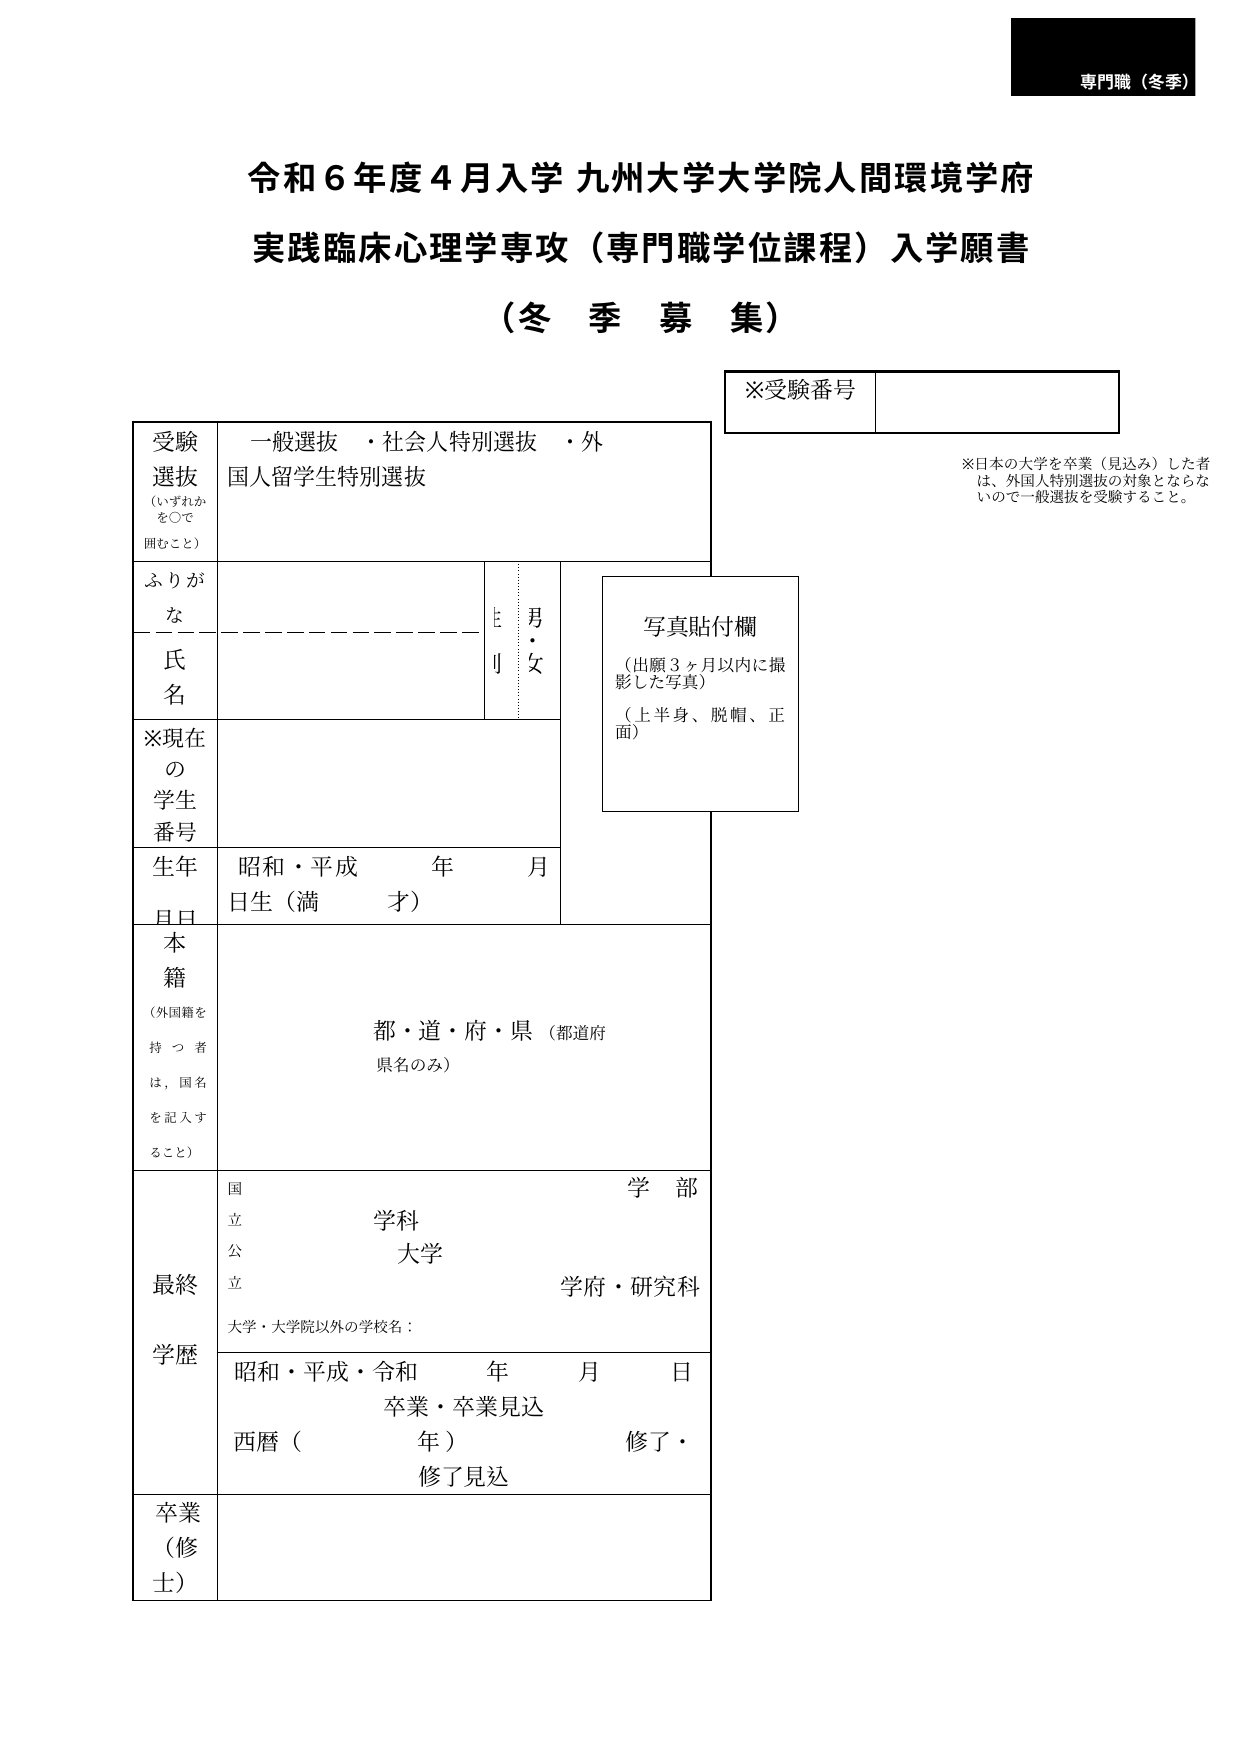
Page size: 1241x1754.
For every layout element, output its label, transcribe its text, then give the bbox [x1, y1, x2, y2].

table_cell 生年月日 [134, 848, 217, 923]
table_cell [218, 720, 560, 847]
table_cell 氏名 [134, 632, 217, 719]
table_cell 性 別 [485, 562, 519, 719]
table_cell 昭和・平成・令和 年 月 日 卒業・卒業見込 西暦（ 年 ） 修了・修了見込 [218, 1353, 710, 1493]
text （冬 季 募 集） [148, 281, 1134, 351]
text 実践臨床心理学専攻（専門職学位課程）入学願書 [148, 211, 1134, 281]
text 令和６年度４月入学 九州大学大学院人間環境学府 [148, 141, 1134, 211]
table_cell 昭和・平成 年 月 日生（満 才） 西暦（ 年 ） [218, 848, 560, 923]
table_cell [218, 632, 484, 719]
table_cell [218, 562, 484, 632]
table_cell 都・道・府・県 （都道府県名のみ） [218, 925, 710, 1169]
table_header [876, 373, 1118, 432]
table_header ※受験番号 [726, 373, 875, 432]
table_cell ふりがな [134, 562, 217, 632]
table_cell ※現在の 学生番号 [134, 720, 217, 847]
table_cell 本籍 （外国籍を持つ者は，国名を記入すること） [134, 925, 217, 1169]
table_cell 最終学歴 [134, 1171, 217, 1493]
table_cell 卒業（修士）論文名 [134, 1495, 217, 1599]
table_cell 男・女 [519, 562, 560, 719]
table_cell [218, 1495, 710, 1599]
table_cell 大学・大学院以外の学校名： [218, 1299, 710, 1352]
table_cell 学 部 学科 大学 学府・研究科 課程 専攻 [252, 1171, 710, 1299]
table_cell 国立 公立 私立 [218, 1171, 252, 1299]
table_cell [561, 562, 710, 923]
table_header 一般選抜 ・社会人特別選抜 ・外国人留学生特別選抜 [218, 423, 710, 561]
table_header 受験選抜 （いずれかを○で 囲むこと） [134, 423, 217, 561]
